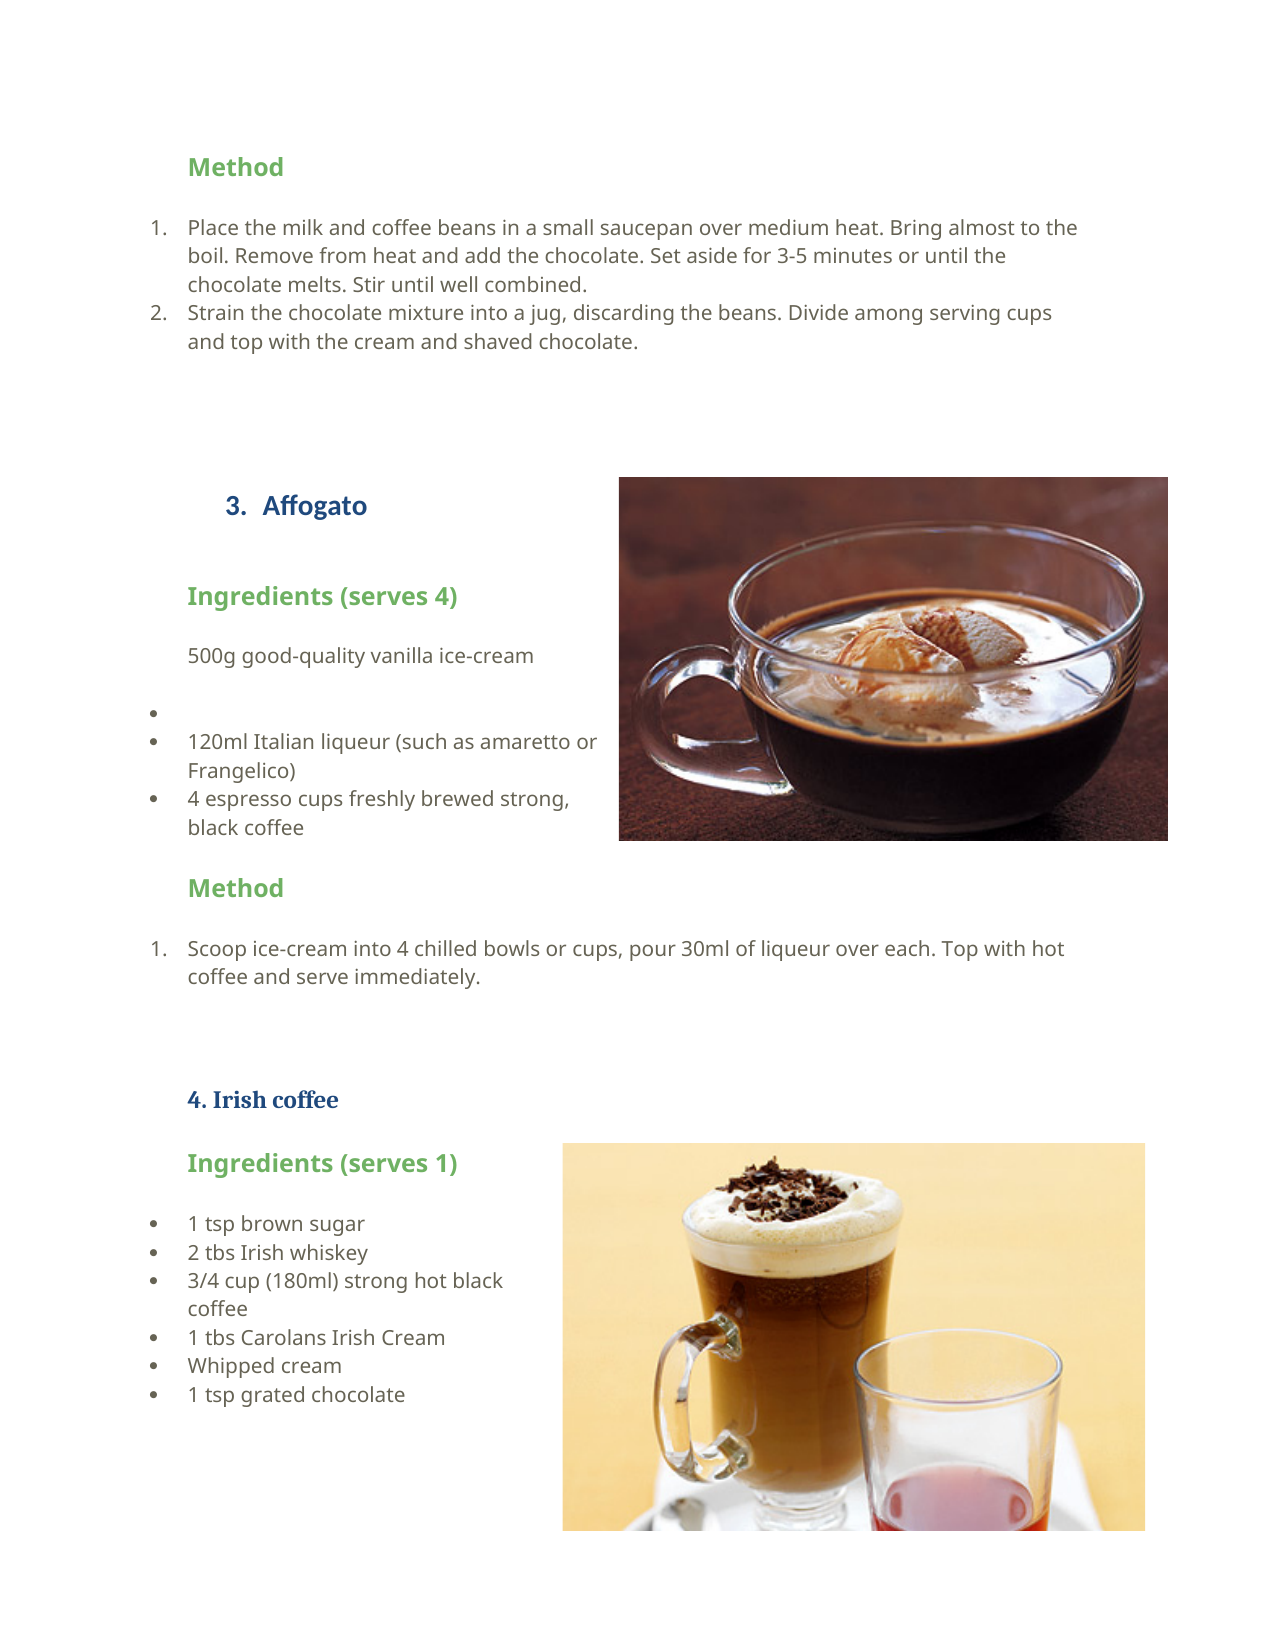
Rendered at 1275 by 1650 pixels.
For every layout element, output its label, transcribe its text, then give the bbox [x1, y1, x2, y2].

subtitle Ingredients (serves 4) [187, 578, 618, 612]
list 1 tbs Carolans Irish Cream [150, 1323, 562, 1351]
list Strain the chocolate mixture into a jug, discarding the beans. Divide among serving cups and top with the cream and shaved chocolate. [150, 298, 1087, 355]
list 120ml Italian liqueur (such as amaretto or Frangelico) [150, 727, 618, 784]
list 3/4 cup (180ml) strong hot black coffee [150, 1266, 562, 1323]
list 1 tsp grated chocolate [150, 1380, 562, 1408]
list 4 espresso cups freshly brewed strong, black coffee [150, 784, 618, 841]
subtitle Ingredients (serves 1) [187, 1146, 562, 1180]
text 500g good-quality vanilla ice-cream [187, 641, 618, 670]
subtitle Affogato [225, 487, 618, 523]
picture [562, 1143, 1146, 1531]
subtitle Method [187, 150, 1087, 184]
list Whipped cream [150, 1351, 562, 1380]
list Scoop ice-cream into 4 chilled bowls or cups, pour 30ml of liqueur over each. Top with hot coffee and serve immediately. [150, 934, 1087, 991]
subtitle 4. Irish coffee [187, 1086, 1087, 1115]
picture [618, 477, 1168, 841]
subtitle Method [187, 870, 1087, 904]
list 2 tbs Irish whiskey [150, 1238, 562, 1266]
list 1 tsp brown sugar [150, 1209, 562, 1238]
list Place the milk and coffee beans in a small saucepan over medium heat. Bring almost to the boil. Remove from heat and add the chocolate. Set aside for 3-5 minutes or until the chocolate melts. Stir until well combined. [150, 213, 1087, 298]
